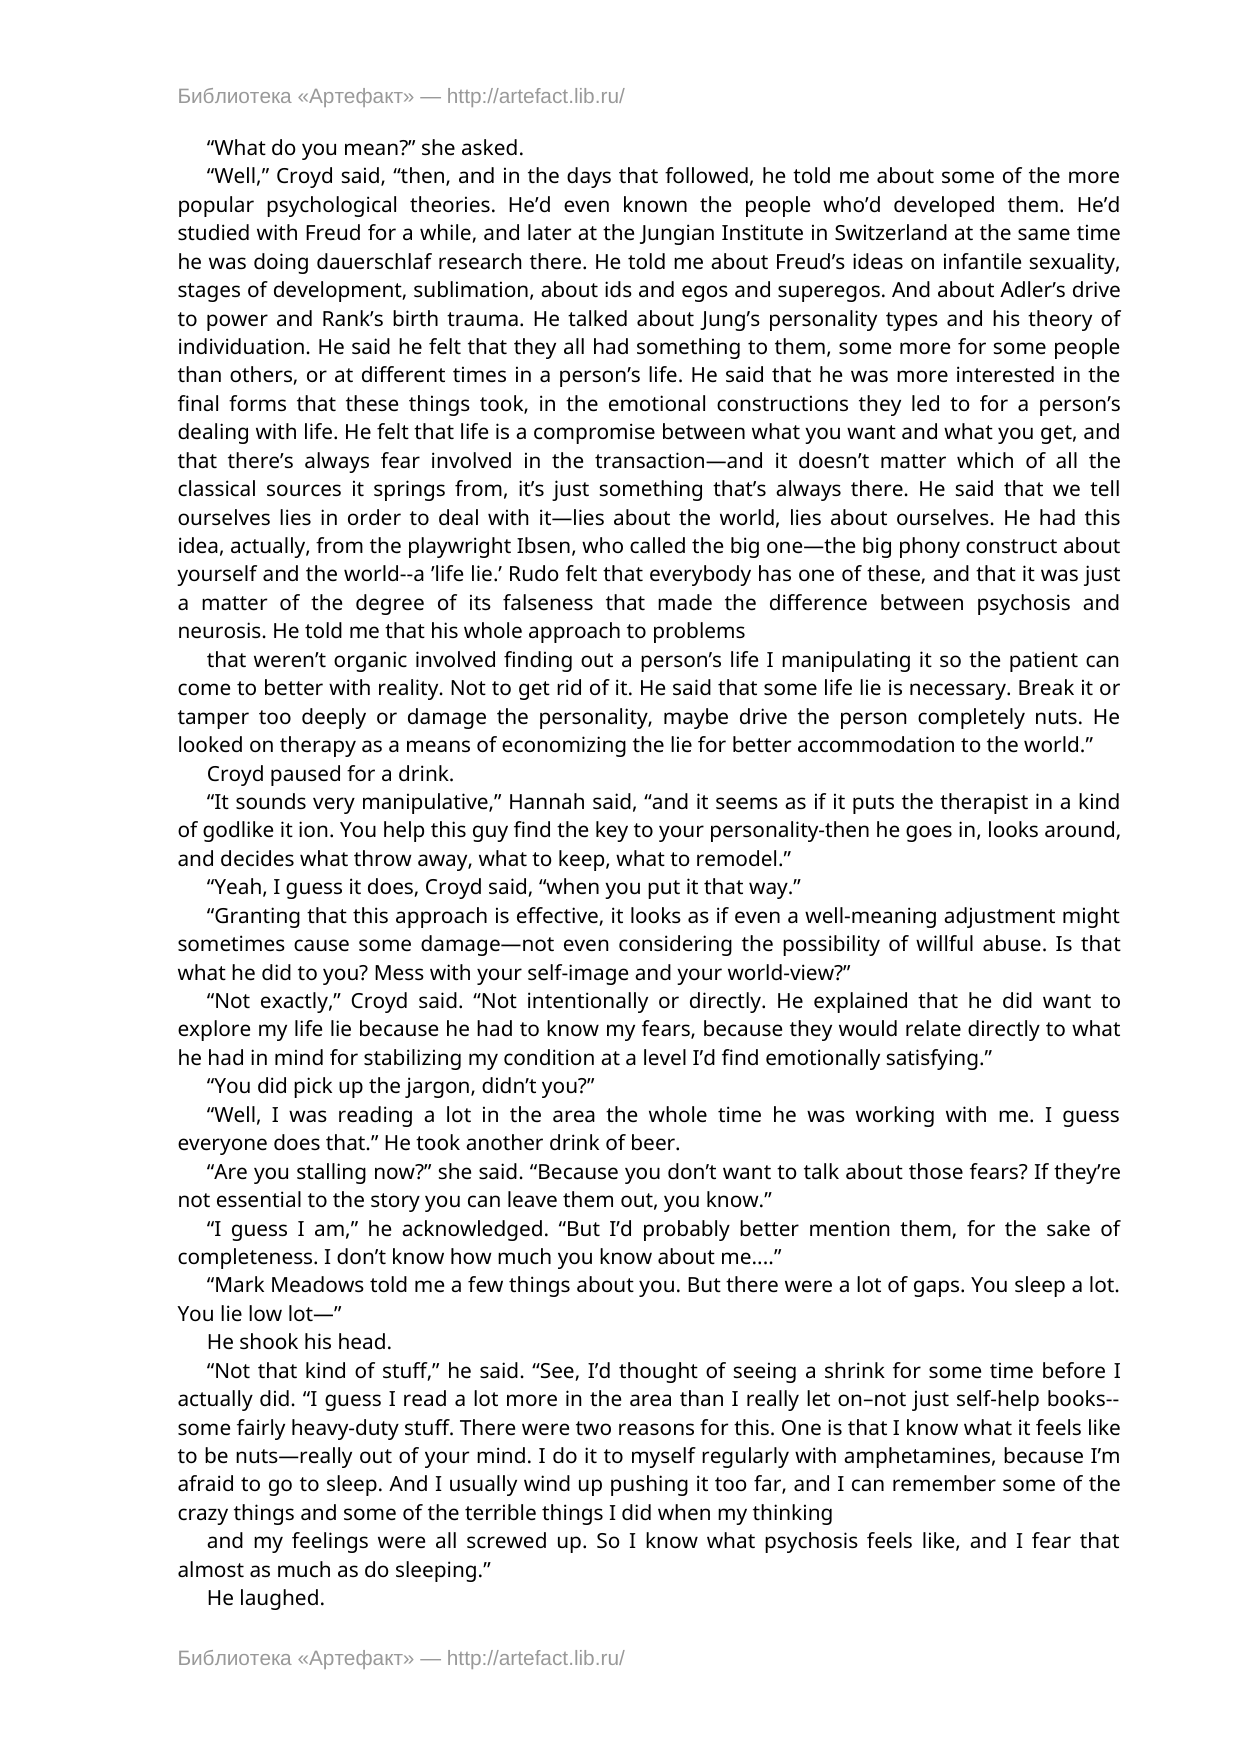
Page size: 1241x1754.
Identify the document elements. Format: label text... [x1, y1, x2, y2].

text “Are you stalling now?” she said. “Because you don’t want to talk about those fears? If they’re not essential to the story you can leave them out, you know.” [177, 1157, 1122, 1214]
text “I guess I am,” he acknowledged. “But I’d probably better mention them, for the sake of completeness. I don’t know how much you know about me....” [177, 1214, 1122, 1271]
text “Not exactly,” Croyd said. “Not intentionally or directly. He explained that he did want to explore my life lie because he had to know my fears, because they would relate directly to what he had in mind for stabilizing my condition at a level I’d find emotionally satisfying.” [177, 986, 1122, 1071]
text He laughed. [177, 1583, 1122, 1612]
text “Not that kind of stuff,” he said. “See, I’d thought of seeing a shrink for some time before I actually did. “I guess I read a lot more in the area than I really let on–not just self-help books--some fairly heavy-duty stuff. There were two reasons for this. One is that I know what it feels like to be nuts—really out of your mind. I do it to myself regularly with amphetamines, because I’m afraid to go to sleep. And I usually wind up pushing it too far, and I can remember some of the crazy things and some of the terrible things I did when my thinking [177, 1356, 1122, 1526]
text “Mark Meadows told me a few things about you. But there were a lot of gaps. You sleep a lot. You lie low lot—” [177, 1271, 1122, 1327]
text “Yeah, I guess it does, Croyd said, “when you put it that way.” [177, 872, 1122, 901]
text “It sounds very manipulative,” Hannah said, “and it seems as if it puts the therapist in a kind of godlike it ion. You help this guy find the key to your personality-then he goes in, looks around, and decides what throw away, what to keep, what to remodel.” [177, 787, 1122, 872]
text “Well,” Croyd said, “then, and in the days that followed, he told me about some of the more popular psychological theories. He’d even known the people who’d developed them. He’d studied with Freud for a while, and later at the Jungian Institute in Switzerland at the same time he was doing dauerschlaf research there. He told me about Freud’s ideas on infantile sexuality, stages of development, sublimation, about ids and egos and superegos. And about Adler’s drive to power and Rank’s birth trauma. He talked about Jung’s personality types and his theory of individuation. He said he felt that they all had something to them, some more for some people than others, or at different times in a person’s life. He said that he was more interested in the final forms that these things took, in the emotional constructions they led to for a person’s dealing with life. He felt that life is a compromise between what you want and what you get, and that there’s always fear involved in the transaction—and it doesn’t matter which of all the classical sources it springs from, it’s just something that’s always there. He said that we tell ourselves lies in order to deal with it—lies about the world, lies about ourselves. He had this idea, actually, from the playwright Ibsen, who called the big one—the big phony construct about yourself and the world--a ’life lie.’ Rudo felt that everybody has one of these, and that it was just a matter of the degree of its falseness that made the difference between psychosis and neurosis. He told me that his whole approach to problems [177, 161, 1122, 645]
text “You did pick up the jargon, didn’t you?” [177, 1071, 1122, 1100]
text and my feelings were all screwed up. So I know what psychosis feels like, and I fear that almost as much as do sleeping.” [177, 1526, 1122, 1583]
text “Well, I was reading a lot in the area the whole time he was working with me. I guess everyone does that.” He took another drink of beer. [177, 1100, 1122, 1157]
text “Granting that this approach is effective, it looks as if even a well-meaning adjustment might sometimes cause some damage—not even considering the possibility of willful abuse. Is that what he did to you? Mess with your self-image and your world-view?” [177, 901, 1122, 986]
text “What do you mean?” she asked. [177, 133, 1122, 161]
text He shook his head. [177, 1327, 1122, 1356]
text that weren’t organic involved finding out a person’s life I manipulating it so the patient can come to better with reality. Not to get rid of it. He said that some life lie is necessary. Break it or tamper too deeply or damage the personality, maybe drive the person completely nuts. He looked on therapy as a means of economizing the lie for better accommodation to the world.” [177, 645, 1122, 759]
text Croyd paused for a drink. [177, 759, 1122, 787]
